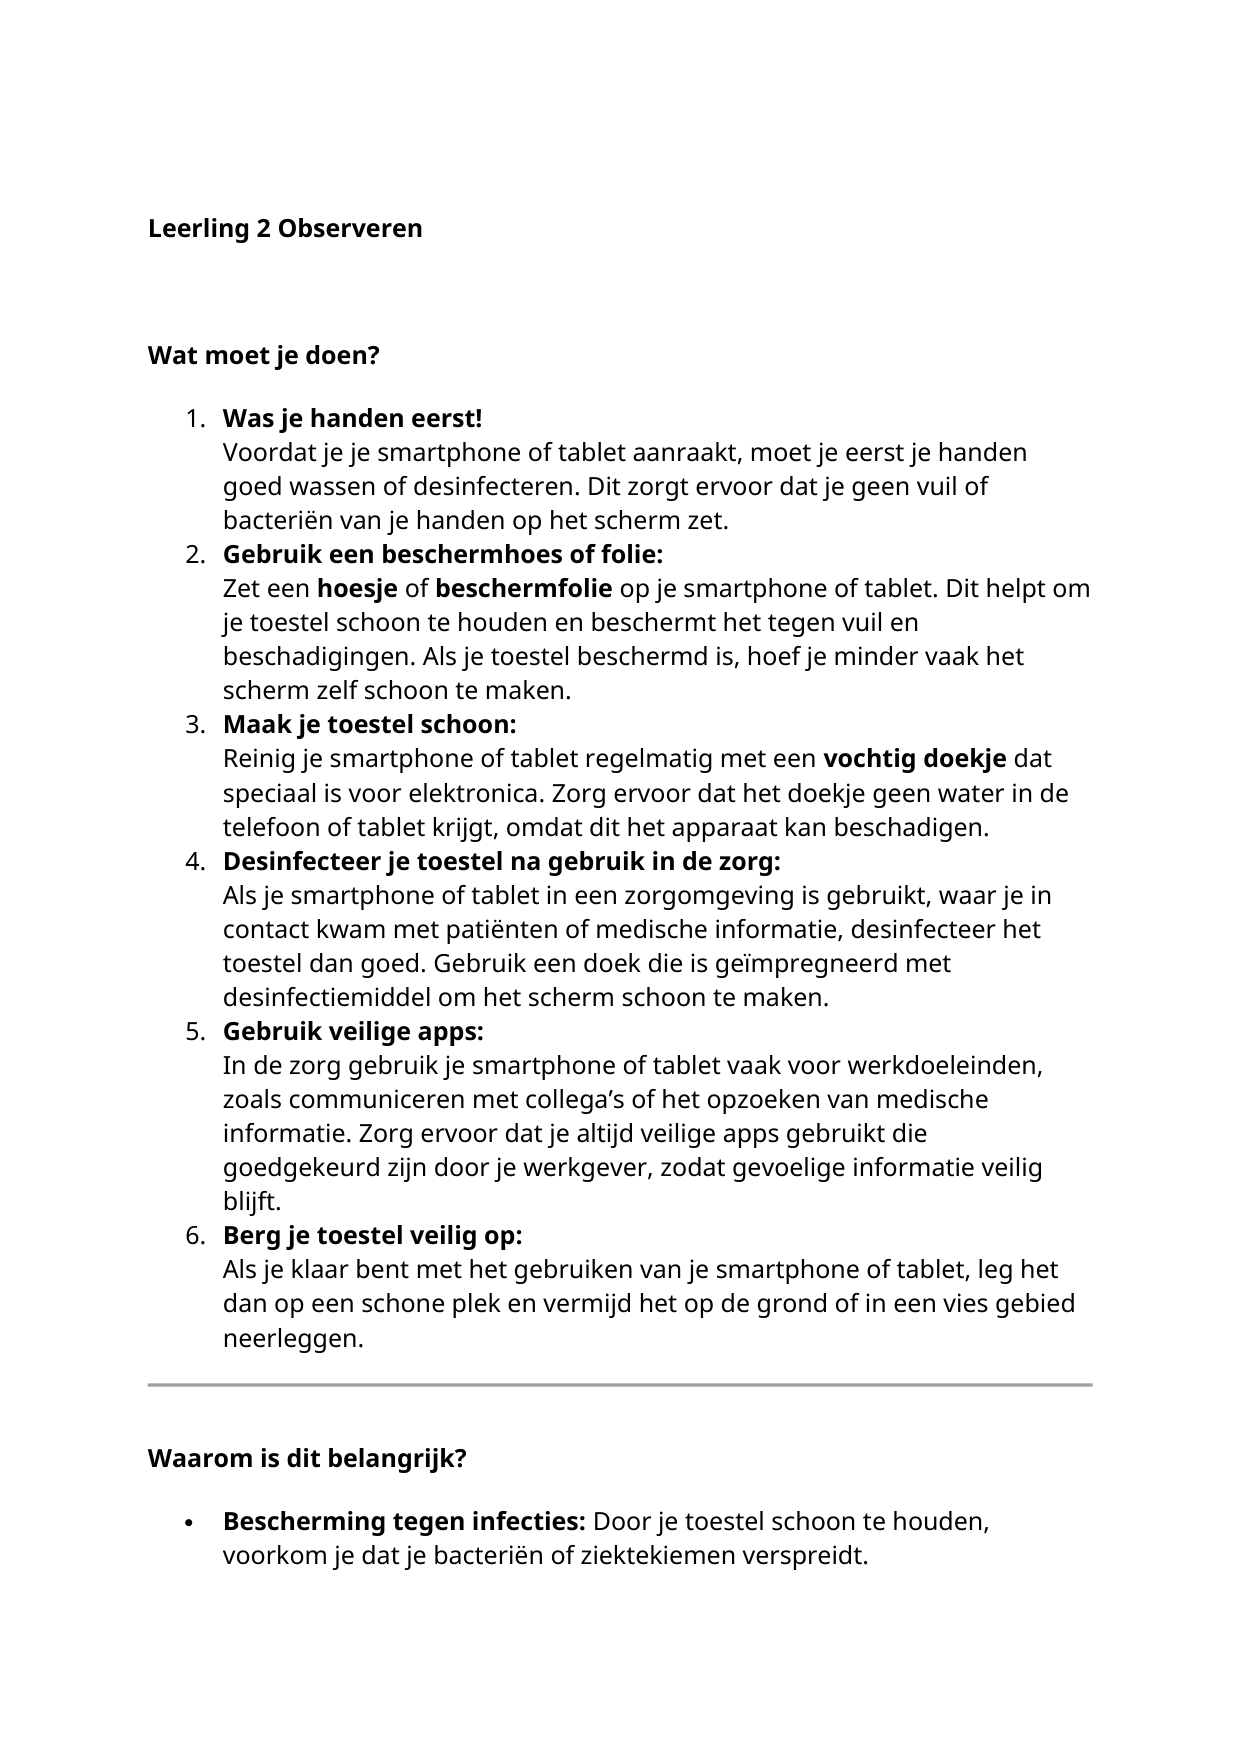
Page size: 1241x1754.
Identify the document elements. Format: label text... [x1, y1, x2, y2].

list Bescherming tegen infecties: Door je toestel schoon te houden, voorkom je dat je bacteriën of ziektekiemen verspreidt. [185, 1504, 1093, 1572]
list Berg je toestel veilig op: Als je klaar bent met het gebruiken van je smartphone of tablet, leg het dan op een schone plek en vermijd het op de grond of in een vies gebied neerleggen. [185, 1218, 1093, 1354]
text Leerling 2 Observeren [148, 211, 1093, 245]
text Wat moet je doen? [148, 337, 1093, 371]
list Gebruik een beschermhoes of folie: Zet een hoesje of beschermfolie op je smartphone of tablet. Dit helpt om je toestel schoon te houden en beschermt het tegen vuil en beschadigingen. Als je toestel beschermd is, hoef je minder vaak het scherm zelf schoon te maken. [185, 537, 1093, 707]
list Gebruik veilige apps: In de zorg gebruik je smartphone of tablet vaak voor werkdoeleinden, zoals communiceren met collega’s of het opzoeken van medische informatie. Zorg ervoor dat je altijd veilige apps gebruikt die goedgekeurd zijn door je werkgever, zodat gevoelige informatie veilig blijft. [185, 1014, 1093, 1218]
list Was je handen eerst! Voordat je je smartphone of tablet aanraakt, moet je eerst je handen goed wassen of desinfecteren. Dit zorgt ervoor dat je geen vuil of bacteriën van je handen op het scherm zet. [185, 401, 1093, 537]
list Maak je toestel schoon: Reinig je smartphone of tablet regelmatig met een vochtig doekje dat speciaal is voor elektronica. Zorg ervoor dat het doekje geen water in de telefoon of tablet krijgt, omdat dit het apparaat kan beschadigen. [185, 707, 1093, 843]
list Desinfecteer je toestel na gebruik in de zorg: Als je smartphone of tablet in een zorgomgeving is gebruikt, waar je in contact kwam met patiënten of medische informatie, desinfecteer het toestel dan goed. Gebruik een doek die is geïmpregneerd met desinfectiemiddel om het scherm schoon te maken. [185, 843, 1093, 1014]
text Waarom is dit belangrijk? [148, 1441, 1093, 1475]
